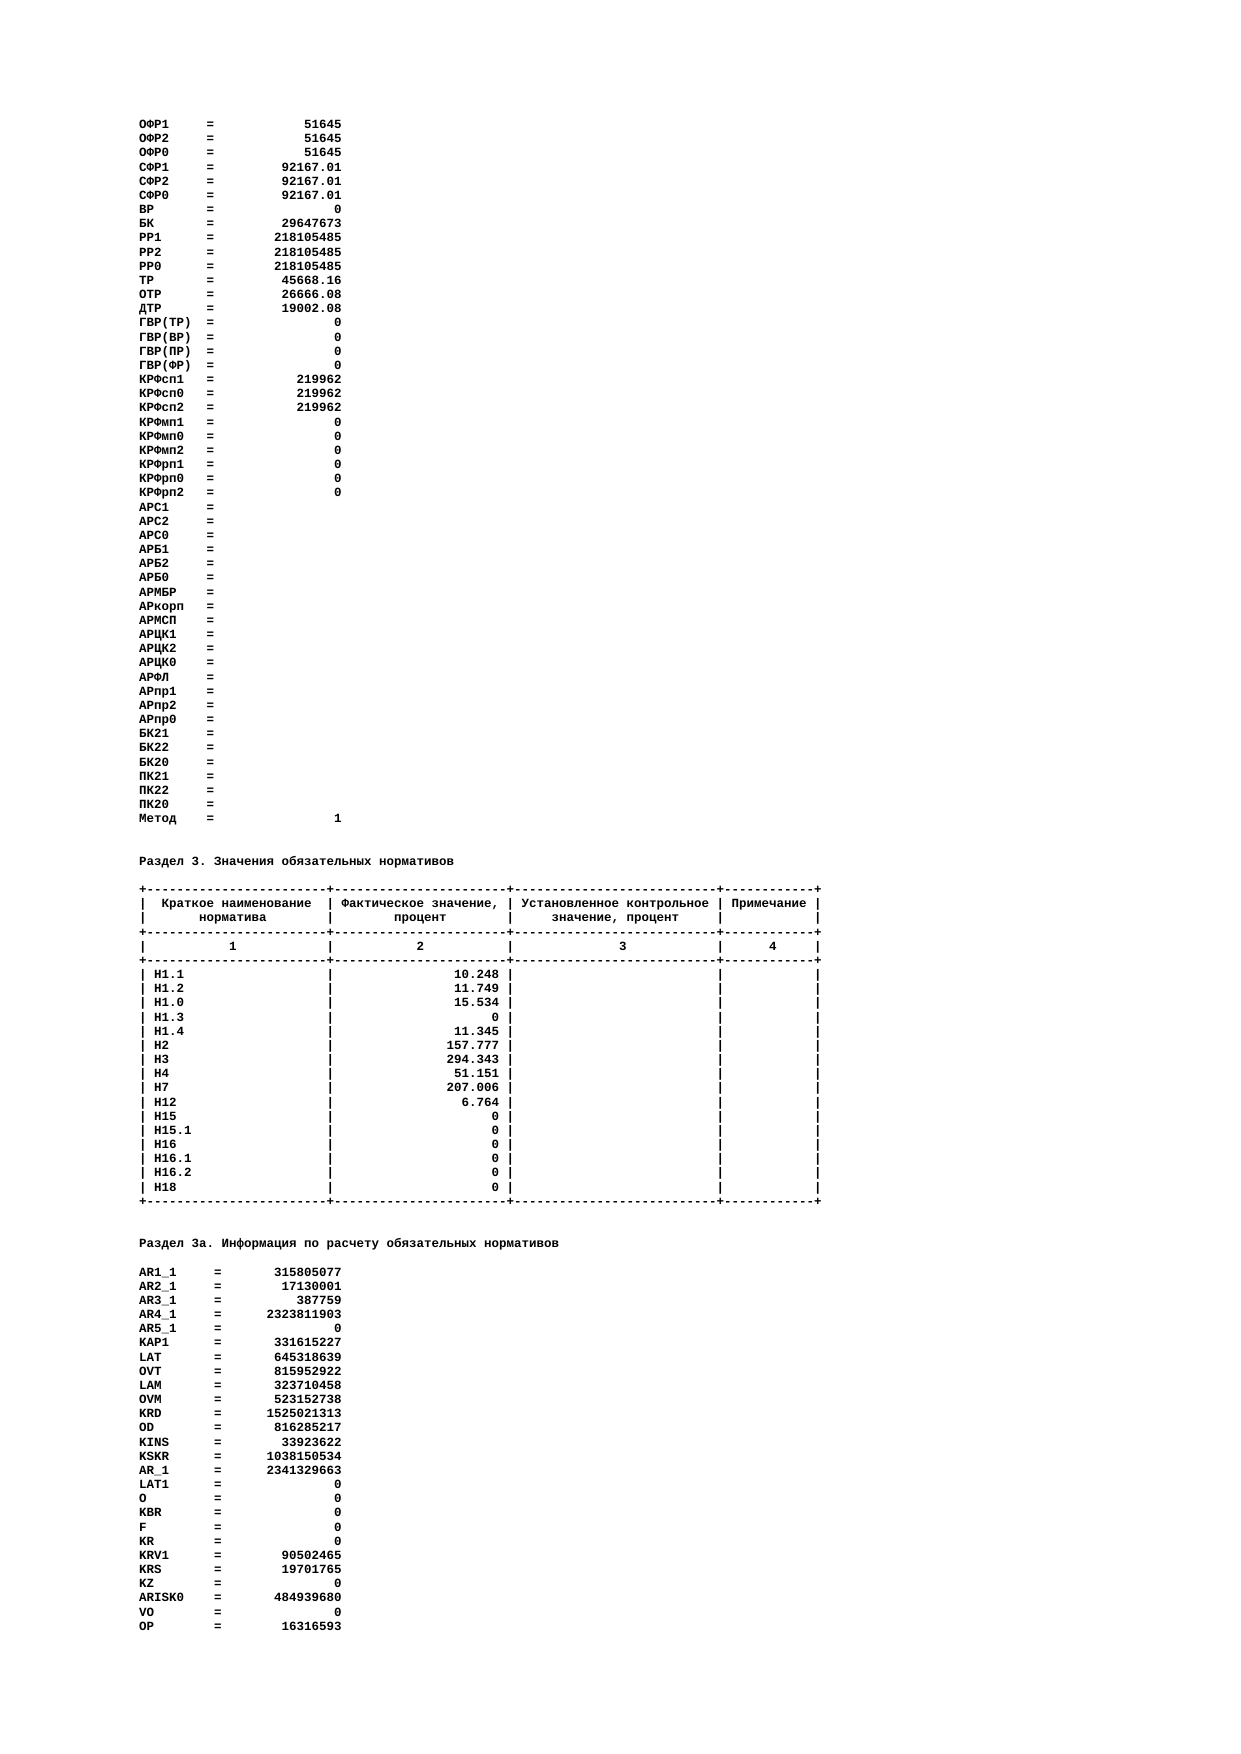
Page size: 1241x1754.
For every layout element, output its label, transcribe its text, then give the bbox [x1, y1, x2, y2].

text АРС1 = [139, 501, 1101, 515]
text KRV1 = 90502465 [139, 1549, 1101, 1563]
text | Краткое наименование | Фактическое значение, | Установленное контрольное | Примечание | [139, 897, 1101, 911]
text +------------------------+-----------------------+---------------------------+------------+ [139, 1195, 1101, 1209]
text КРФрп0 = 0 [139, 472, 1101, 486]
text СФР2 = 92167.01 [139, 175, 1101, 189]
text AR_1 = 2341329663 [139, 1464, 1101, 1478]
text КРФсп2 = 219962 [139, 401, 1101, 416]
text O = 0 [139, 1492, 1101, 1506]
text | Н1.2 | 11.749 | | | [139, 982, 1101, 996]
text | Н16.1 | 0 | | | [139, 1152, 1101, 1166]
text | Н4 | 51.151 | | | [139, 1067, 1101, 1081]
text РР1 = 218105485 [139, 231, 1101, 246]
text ПК20 = [139, 798, 1101, 812]
text Раздел 3. Значения обязательных нормативов [139, 855, 1101, 869]
text АРБ0 = [139, 571, 1101, 586]
text | Н15 | 0 | | | [139, 1110, 1101, 1124]
text АРЦК2 = [139, 642, 1101, 656]
text КРФрп2 = 0 [139, 486, 1101, 501]
text ОФР2 = 51645 [139, 132, 1101, 146]
text | 1 | 2 | 3 | 4 | [139, 940, 1101, 954]
text АРФЛ = [139, 671, 1101, 685]
text AR2_1 = 17130001 [139, 1280, 1101, 1294]
text | Н16 | 0 | | | [139, 1138, 1101, 1152]
text АРпр2 = [139, 699, 1101, 713]
text KRS = 19701765 [139, 1563, 1101, 1577]
text OVT = 815952922 [139, 1365, 1101, 1379]
text ГВР(ВР) = 0 [139, 331, 1101, 345]
text | норматива | процент | значение, процент | | [139, 911, 1101, 926]
text ПК22 = [139, 784, 1101, 798]
text OVM = 523152738 [139, 1393, 1101, 1407]
text КРФмп0 = 0 [139, 430, 1101, 444]
text LAT = 645318639 [139, 1351, 1101, 1365]
text АРкорп = [139, 600, 1101, 614]
text АРпр1 = [139, 685, 1101, 699]
text ВР = 0 [139, 203, 1101, 217]
text | Н2 | 157.777 | | | [139, 1039, 1101, 1053]
text КРФмп2 = 0 [139, 444, 1101, 458]
text БК22 = [139, 741, 1101, 756]
text РР0 = 218105485 [139, 260, 1101, 274]
text ОФР1 = 51645 [139, 118, 1101, 132]
text KBR = 0 [139, 1506, 1101, 1521]
text F = 0 [139, 1521, 1101, 1535]
text КРФсп0 = 219962 [139, 387, 1101, 401]
text БК = 29647673 [139, 217, 1101, 231]
text AR3_1 = 387759 [139, 1294, 1101, 1308]
text СФР1 = 92167.01 [139, 161, 1101, 175]
text ARISK0 = 484939680 [139, 1591, 1101, 1606]
text | Н3 | 294.343 | | | [139, 1053, 1101, 1067]
text КРФмп1 = 0 [139, 416, 1101, 430]
text | Н1.1 | 10.248 | | | [139, 968, 1101, 982]
text АРС2 = [139, 515, 1101, 529]
text LAT1 = 0 [139, 1478, 1101, 1492]
text ТР = 45668.16 [139, 274, 1101, 288]
text АРБ1 = [139, 543, 1101, 557]
text AR1_1 = 315805077 [139, 1266, 1101, 1280]
text LAM = 323710458 [139, 1379, 1101, 1393]
text ГВР(ТР) = 0 [139, 316, 1101, 331]
text КРФрп1 = 0 [139, 458, 1101, 472]
text +------------------------+-----------------------+---------------------------+------------+ [139, 926, 1101, 940]
text ДТР = 19002.08 [139, 302, 1101, 316]
text | Н18 | 0 | | | [139, 1181, 1101, 1195]
text БК20 = [139, 756, 1101, 770]
text | Н16.2 | 0 | | | [139, 1166, 1101, 1181]
text ГВР(ПР) = 0 [139, 345, 1101, 359]
text Метод = 1 [139, 812, 1101, 826]
text | H15.1 | 0 | | | [139, 1124, 1101, 1138]
text АРМБР = [139, 586, 1101, 600]
text АРпр0 = [139, 713, 1101, 727]
text OP = 16316593 [139, 1620, 1101, 1634]
text KZ = 0 [139, 1577, 1101, 1591]
text | Н1.4 | 11.345 | | | [139, 1025, 1101, 1039]
text АРС0 = [139, 529, 1101, 543]
text БК21 = [139, 727, 1101, 741]
text КРФсп1 = 219962 [139, 373, 1101, 387]
text OD = 816285217 [139, 1421, 1101, 1436]
text KR = 0 [139, 1535, 1101, 1549]
text VO = 0 [139, 1606, 1101, 1620]
text | Н1.0 | 15.534 | | | [139, 996, 1101, 1011]
text АРЦК1 = [139, 628, 1101, 642]
text | Н7 | 207.006 | | | [139, 1081, 1101, 1096]
text ПК21 = [139, 770, 1101, 784]
text KAP1 = 331615227 [139, 1336, 1101, 1351]
text АРМСП = [139, 614, 1101, 628]
text СФР0 = 92167.01 [139, 189, 1101, 203]
text АРБ2 = [139, 557, 1101, 571]
text АРЦК0 = [139, 656, 1101, 671]
text ГВР(ФР) = 0 [139, 359, 1101, 373]
text KINS = 33923622 [139, 1436, 1101, 1450]
text +------------------------+-----------------------+---------------------------+------------+ [139, 954, 1101, 968]
text +------------------------+-----------------------+---------------------------+------------+ [139, 883, 1101, 897]
text ОТР = 26666.08 [139, 288, 1101, 302]
text ОФР0 = 51645 [139, 146, 1101, 161]
text | Н12 | 6.764 | | | [139, 1096, 1101, 1110]
text AR4_1 = 2323811903 [139, 1308, 1101, 1322]
text РР2 = 218105485 [139, 246, 1101, 260]
text | Н1.3 | 0 | | | [139, 1011, 1101, 1025]
text KRD = 1525021313 [139, 1407, 1101, 1421]
text Раздел 3а. Информация по расчету обязательных нормативов [139, 1237, 1101, 1251]
text KSKR = 1038150534 [139, 1450, 1101, 1464]
text AR5_1 = 0 [139, 1322, 1101, 1336]
